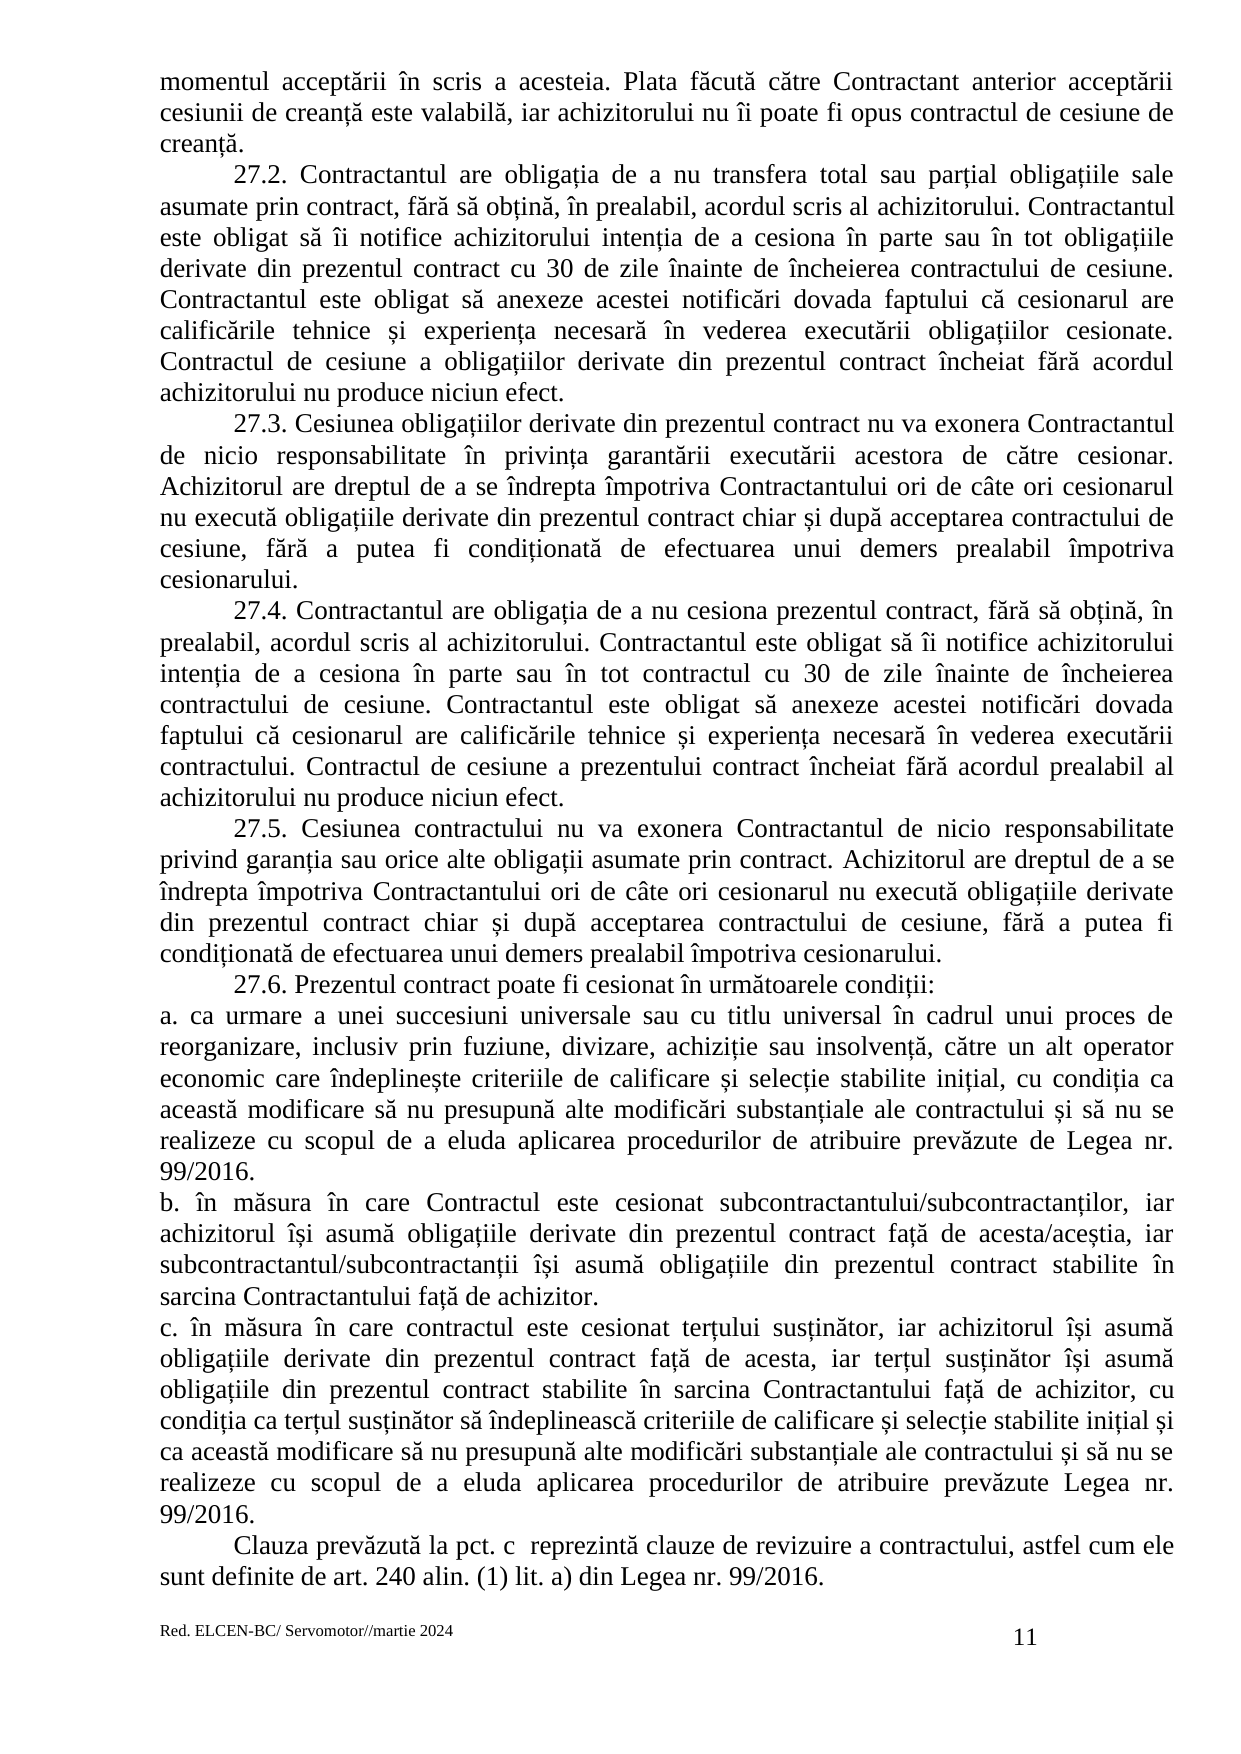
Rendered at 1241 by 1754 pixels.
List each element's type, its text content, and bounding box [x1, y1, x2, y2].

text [159, 65, 1175, 158]
text 27.2. Contractantul are obligația de a nu transfera total sau parțial obligațiile sale asumate prin contract, fără să obțină, în prealabil, acordul scris al achizitorului. Contractantul este obligat să îi notifice achizitorului intenția de a cesiona în parte sau în tot obligațiile derivate din prezentul contract cu 30 de zile înainte de încheierea contractului de cesiune. Contractantul este obligat să anexeze acestei notificări dovada faptului că cesionarul are calificările tehnice și experiența necesară în vederea executării obligațiilor cesionate. Contractul de cesiune a obligațiilor derivate din prezentul contract încheiat fără acordul achizitorului nu produce niciun efect. [159, 158, 1175, 408]
text 27.6. Prezentul contract poate fi cesionat în următoarele condiții: [159, 968, 1175, 999]
text 27.4. Contractantul are obligația de a nu cesiona prezentul contract, fără să obțină, în prealabil, acordul scris al achizitorului. Contractantul este obligat să îi notifice achizitorului intenția de a cesiona în parte sau în tot contractul cu 30 de zile înainte de încheierea contractului de cesiune. Contractantul este obligat să anexeze acestei notificări dovada faptului că cesionarul are calificările tehnice și experiența necesară în vederea executării contractului. Contractul de cesiune a prezentului contract încheiat fără acordul prealabil al achizitorului nu produce niciun efect. [159, 594, 1175, 812]
text b. în măsura în care Contractul este cesionat subcontractantului/subcontractanților, iar achizitorul își asumă obligațiile derivate din prezentul contract față de acesta/aceștia, iar subcontractantul/subcontractanții își asumă obligațiile din prezentul contract stabilite în sarcina Contractantului față de achizitor. [159, 1186, 1175, 1311]
text 27.3. Cesiunea obligațiilor derivate din prezentul contract nu va exonera Contractantul de nicio responsabilitate în privința garantării executării acestora de către cesionar. Achizitorul are dreptul de a se îndrepta împotriva Contractantului ori de câte ori cesionarul nu execută obligațiile derivate din prezentul contract chiar și după acceptarea contractului de cesiune, fără a putea fi condiționată de efectuarea unui demers prealabil împotriva cesionarului. [159, 408, 1175, 594]
text Clauza prevăzută la pct. c reprezintă clauze de revizuire a contractului, astfel cum ele sunt definite de art. 240 alin. (1) lit. a) din Legea nr. 99/2016. [159, 1529, 1175, 1591]
text a. ca urmare a unei succesiuni universale sau cu titlu universal în cadrul unui proces de reorganizare, inclusiv prin fuziune, divizare, achiziție sau insolvență, către un alt operator economic care îndeplinește criteriile de calificare și selecție stabilite inițial, cu condiția ca această modificare să nu presupună alte modificări substanțiale ale contractului și să nu se realizeze cu scopul de a eluda aplicarea procedurilor de atribuire prevăzute de Legea nr. 99/2016. [159, 999, 1175, 1186]
text c. în măsura în care contractul este cesionat terțului susținător, iar achizitorul își asumă obligațiile derivate din prezentul contract față de acesta, iar terțul susținător își asumă obligațiile din prezentul contract stabilite în sarcina Contractantului față de achizitor, cu condiția ca terțul susținător să îndeplinească criteriile de calificare și selecție stabilite inițial și ca această modificare să nu presupună alte modificări substanțiale ale contractului și să nu se realizeze cu scopul de a eluda aplicarea procedurilor de atribuire prevăzute Legea nr. 99/2016. [159, 1311, 1175, 1529]
text 27.5. Cesiunea contractului nu va exonera Contractantul de nicio responsabilitate privind garanția sau orice alte obligații asumate prin contract. Achizitorul are dreptul de a se îndrepta împotriva Contractantului ori de câte ori cesionarul nu execută obligațiile derivate din prezentul contract chiar și după acceptarea contractului de cesiune, fără a putea fi condiționată de efectuarea unui demers prealabil împotriva cesionarului. [159, 812, 1175, 968]
